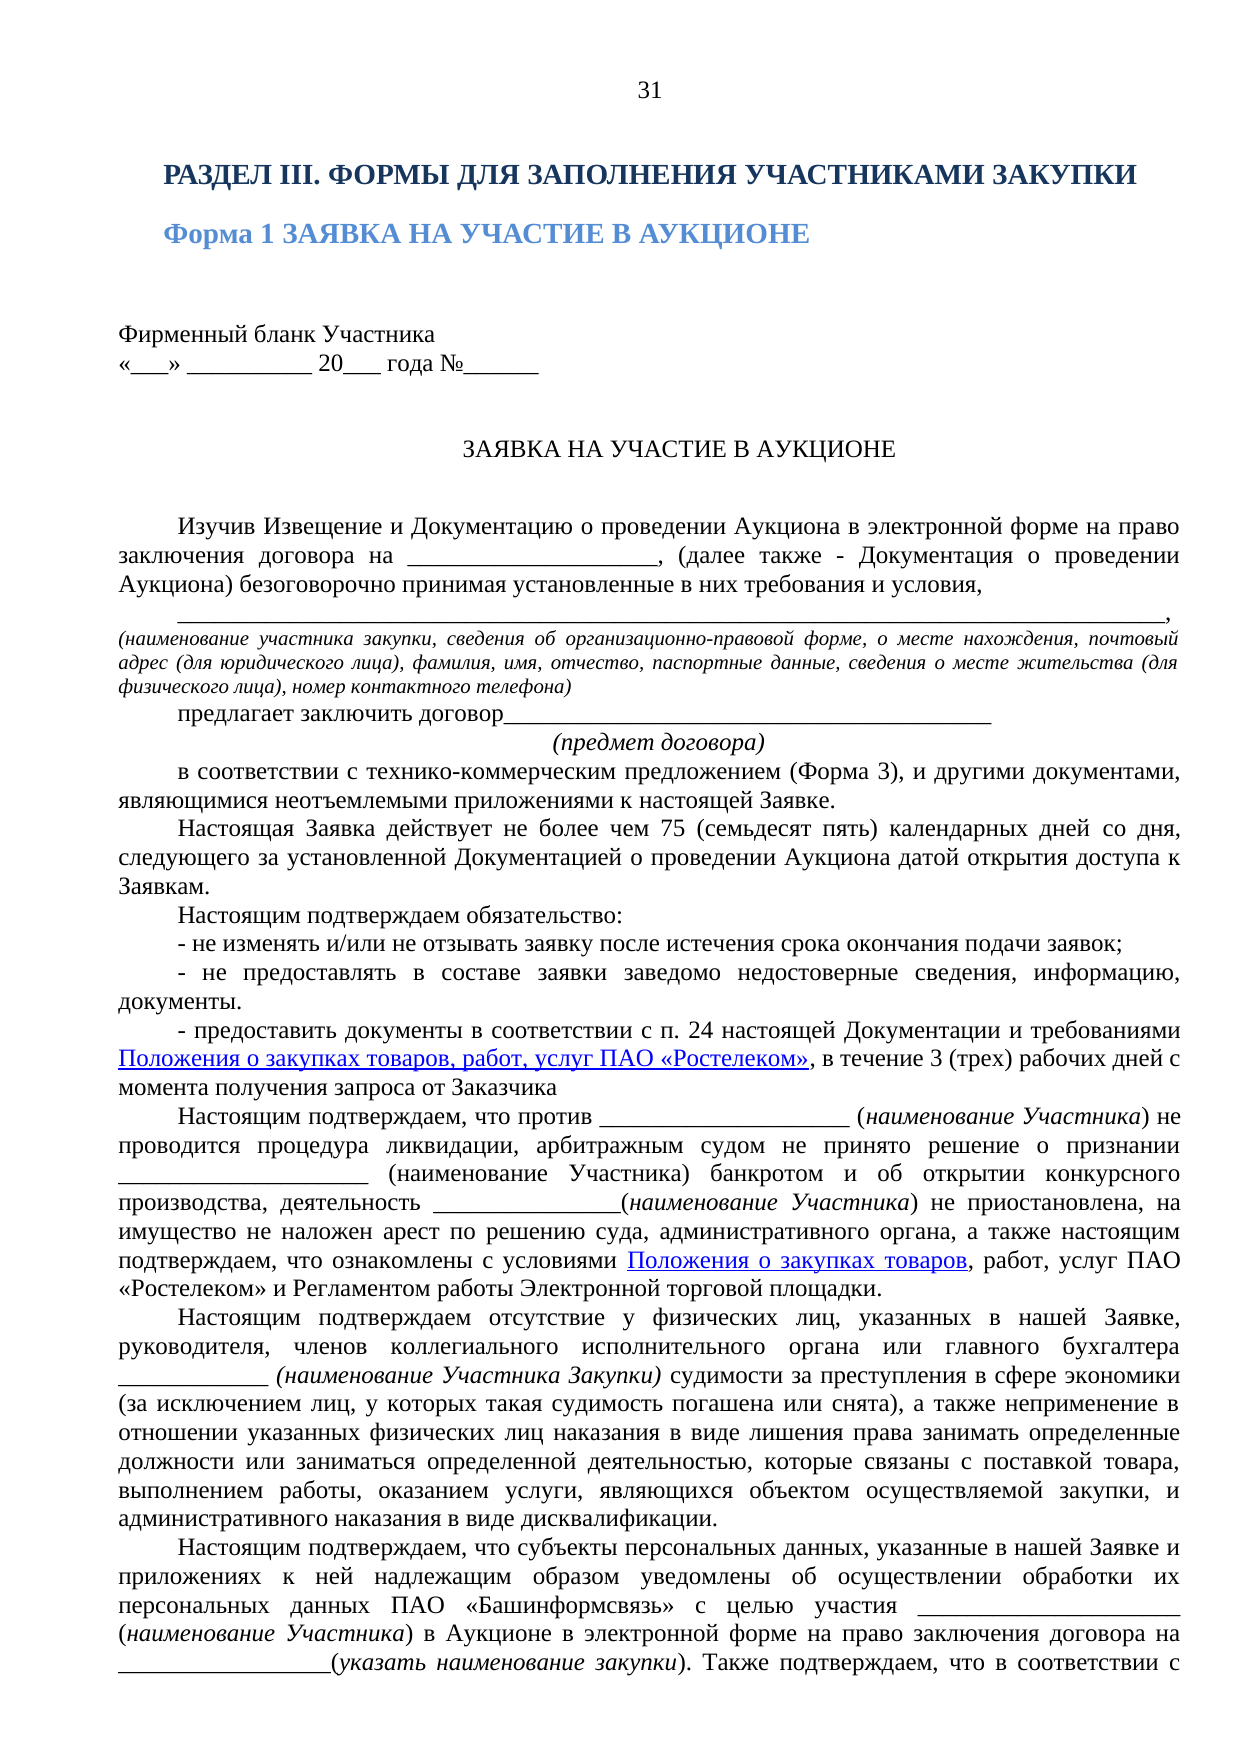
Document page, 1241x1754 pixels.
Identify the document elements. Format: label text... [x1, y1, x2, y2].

text РАЗДЕЛ III. ФОРМЫ ДЛЯ ЗАПОЛНЕНИЯ УЧАСТНИКАМИ ЗАКУПКИ [163, 157, 1181, 191]
text - не изменять и/или не отзывать заявку после истечения срока окончания подачи заявок; [118, 928, 1181, 957]
text - предоставить документы в соответствии с п. 24 настоящей Документации и требованиями Положения о закупках товаров, работ, услуг ПАО «Ростелеком», в течение 3 (трех) рабочих дней с момента получения запроса от Заказчика [118, 1015, 1181, 1101]
text Настоящим подтверждаем, что против ____________________ (наименование Участника) не проводится процедура ликвидации, арбитражным судом не принято решение о признании ____________________ (наименование Участника) банкротом и об открытии конкурсного производства, деятельность _______________(наименование Участника) не приостановлена, на имущество не наложен арест по решению суда, административного органа, а также настоящим подтверждаем, что ознакомлены с условиями Положения о закупках товаров, работ, услуг ПАО «Ростелеком» и Регламентом работы Электронной торговой площадки. [118, 1101, 1181, 1302]
text ЗАЯВКА НА УЧАСТИЕ В АУКЦИОНЕ [118, 434, 1181, 463]
text в соответствии с технико-коммерческим предложением (Форма 3), и другими документами, являющимися неотъемлемыми приложениями к настоящей Заявке. [118, 756, 1181, 813]
text - не предоставлять в составе заявки заведомо недостоверные сведения, информацию, документы. [118, 957, 1181, 1015]
text Настоящим подтверждаем отсутствие у физических лиц, указанных в нашей Заявке, руководителя, членов коллегиального исполнительного органа или главного бухгалтера ____________ (наименование Участника Закупки) судимости за преступления в сфере экономики (за исключением лиц, у которых такая судимость погашена или снята), а также неприменение в отношении указанных физических лиц наказания в виде лишения права занимать определенные должности или заниматься определенной деятельностью, которые связаны с поставкой товара, выполнением работы, оказанием услуги, являющихся объектом осуществляемой закупки, и административного наказания в виде дисквалификации. [118, 1302, 1181, 1532]
text Изучив Извещение и Документацию о проведении Аукциона в электронной форме на право заключения договора на ____________________, (далее также - Документация о проведении Аукциона) безоговорочно принимая установленные в них требования и условия, [118, 511, 1181, 597]
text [118, 1532, 1181, 1676]
text Фирменный бланк Участника [118, 319, 1181, 348]
text Форма 1 ЗАЯВКА НА УЧАСТИЕ В АУКЦИОНЕ [163, 216, 1181, 249]
text предлагает заключить договор_______________________________________ [118, 698, 1181, 727]
text Настоящим подтверждаем обязательство: [118, 900, 1181, 928]
text Настоящая Заявка действует не более чем 75 (семьдесят пять) календарных дней со дня, следующего за установленной Документацией о проведении Аукциона датой открытия доступа к Заявкам. [118, 813, 1181, 900]
text _______________________________________________________________________________, (наименование участника закупки, сведения об организационно-правовой форме, о месте нахождения, почтовый адрес (для юридического лица), фамилия, имя, отчество, паспортные данные, сведения о месте жительства (для физического лица), номер контактного телефона) [118, 597, 1181, 698]
text (предмет договора) [118, 727, 1181, 756]
text «___» __________ 20___ года №______ [118, 348, 1181, 377]
